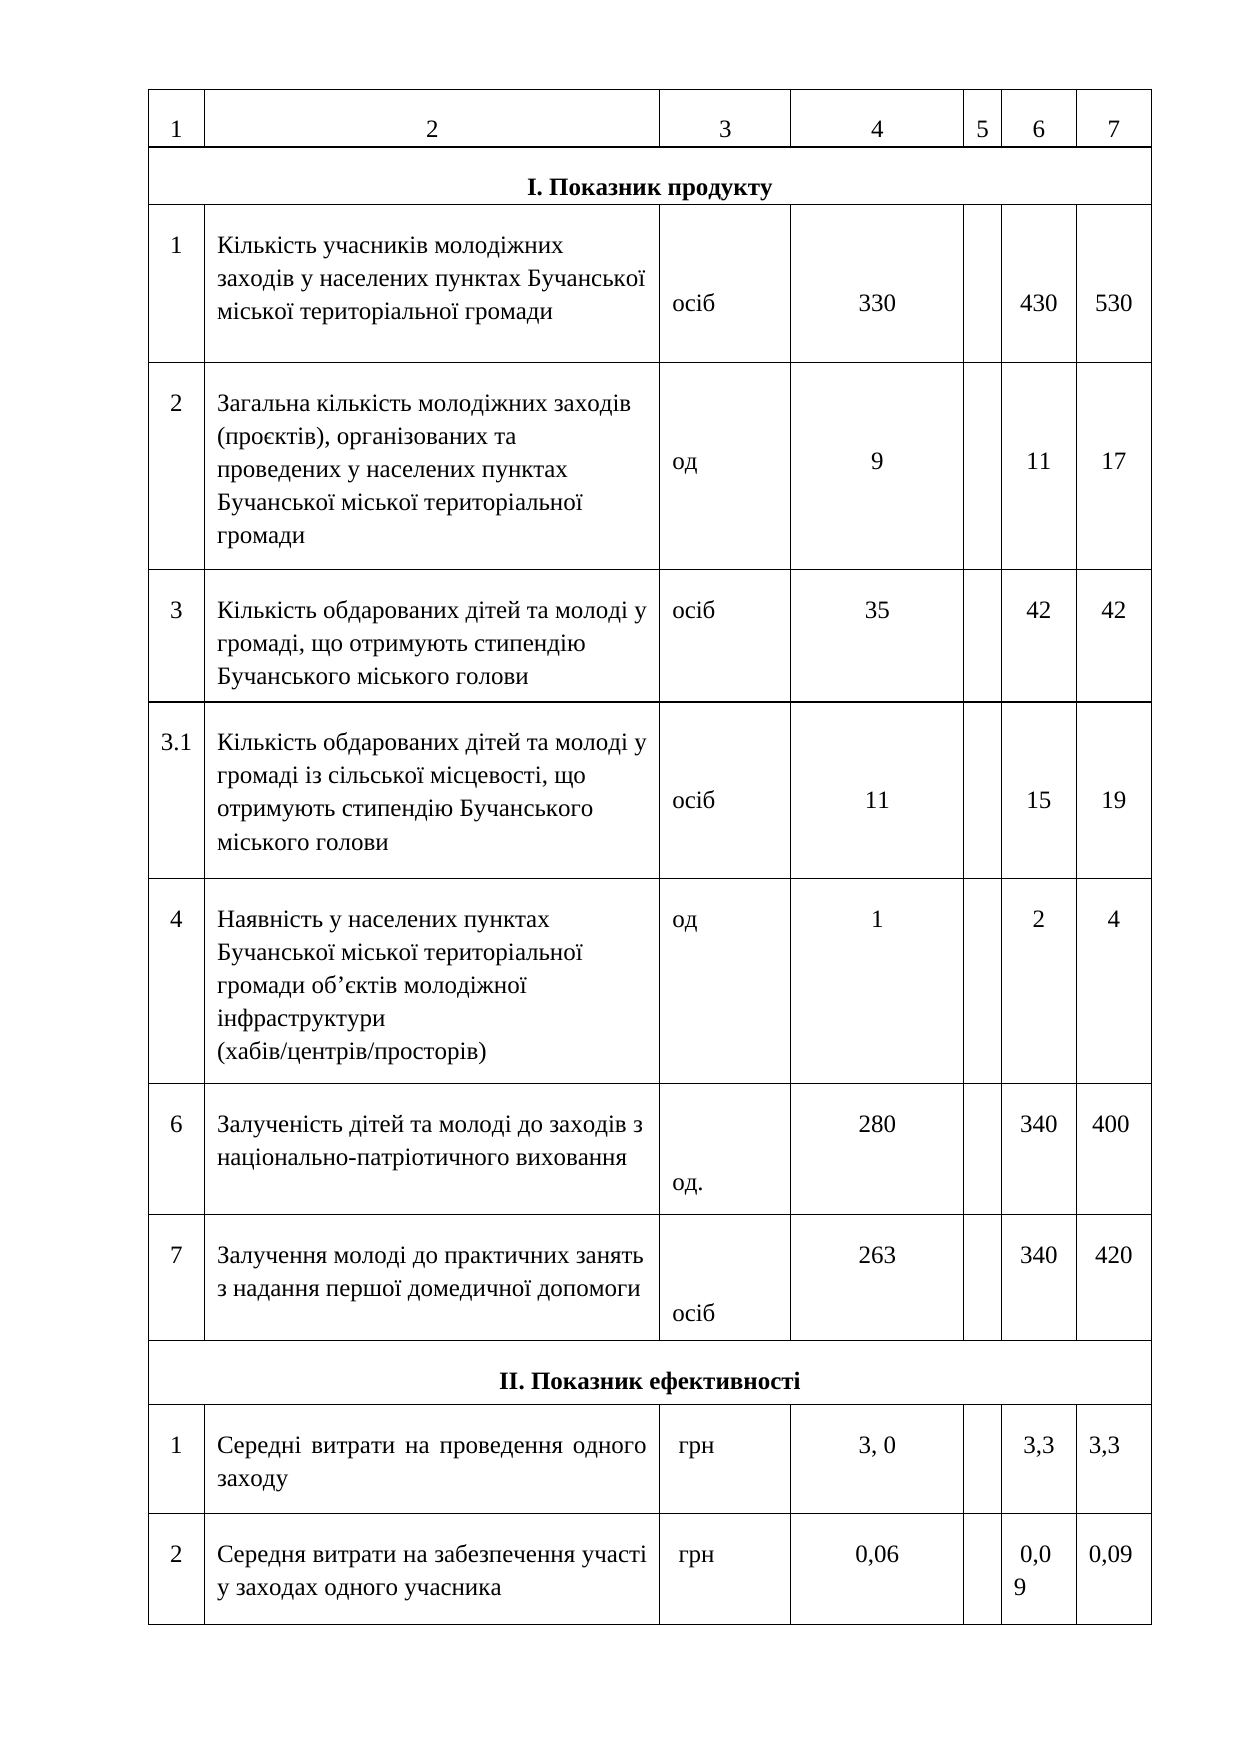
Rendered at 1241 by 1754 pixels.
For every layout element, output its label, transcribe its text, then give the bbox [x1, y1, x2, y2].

table_cell 280 [791, 1084, 963, 1214]
table_cell 530 [1077, 205, 1151, 362]
table_cell 19 [1077, 703, 1151, 878]
table_cell [964, 1514, 1001, 1623]
table_cell 4 [791, 90, 963, 146]
table_cell Залученість дітей та молоді до заходів з національно-патріотичного виховання [205, 1084, 659, 1214]
table_cell 3 [660, 90, 790, 146]
table_cell Кількість обдарованих дітей та молоді у громаді із сільської місцевості, що отримують стипендію Бучанського міського голови [205, 703, 659, 878]
table_cell Загальна кількість молодіжних заходів (проєктів), організованих та проведених у населених пунктах Бучанської міської територіальної громади [205, 363, 659, 569]
table_cell од [660, 363, 790, 569]
table_cell 4 [149, 879, 204, 1083]
table_cell 5 [964, 90, 1001, 146]
table_cell од. [660, 1084, 790, 1214]
table_cell 11 [1002, 363, 1076, 569]
table_cell 1 [149, 1405, 204, 1513]
table_cell 2 [149, 1514, 204, 1623]
table_cell 400 [1077, 1084, 1151, 1214]
table_cell 15 [1002, 703, 1076, 878]
table_cell осіб [660, 205, 790, 362]
table_cell 1 [791, 879, 963, 1083]
table_cell 11 [791, 703, 963, 878]
table_cell 430 [1002, 205, 1076, 362]
table_cell [964, 363, 1001, 569]
table_cell 3.1 [149, 703, 204, 878]
table_cell 0,06 [791, 1514, 963, 1623]
table_cell 3,3 [1002, 1405, 1076, 1513]
table_cell 0,09 [1077, 1514, 1151, 1623]
table_cell 42 [1077, 570, 1151, 701]
table_cell Середня витрати на забезпечення участі у заходах одного учасника [205, 1514, 659, 1623]
table_cell Кількість обдарованих дітей та молоді у громаді, що отримують стипендію Бучанського міського голови [205, 570, 659, 701]
table_cell осіб [660, 570, 790, 701]
table_cell осіб [660, 1215, 790, 1340]
table_cell 6 [149, 1084, 204, 1214]
table_cell од [660, 879, 790, 1083]
table_cell 42 [1002, 570, 1076, 701]
table_cell 9 [791, 363, 963, 569]
table_cell І. Показник продукту [149, 148, 1151, 204]
table_cell [964, 1084, 1001, 1214]
table_cell 0,09 [1002, 1514, 1076, 1623]
table_cell Наявність у населених пунктах Бучанської міської територіальної громади об’єктів молодіжної інфраструктури (хабів/центрів/просторів) [205, 879, 659, 1083]
table_cell 2 [205, 90, 659, 146]
table_cell 1 [149, 90, 204, 146]
table_cell 420 [1077, 1215, 1151, 1340]
table_cell 3, 0 [791, 1405, 963, 1513]
table_cell 1 [149, 205, 204, 362]
table_cell 340 [1002, 1084, 1076, 1214]
table_cell осіб [660, 703, 790, 878]
table_cell 3,3 [1077, 1405, 1151, 1513]
table_cell [964, 1405, 1001, 1513]
table_cell Залучення молоді до практичних занять з надання першої домедичної допомоги [205, 1215, 659, 1340]
table_cell 2 [149, 363, 204, 569]
table_cell 340 [1002, 1215, 1076, 1340]
table_cell [964, 1215, 1001, 1340]
table_cell 4 [1077, 879, 1151, 1083]
table_cell грн [660, 1514, 790, 1623]
table_cell [964, 570, 1001, 701]
table_cell 330 [791, 205, 963, 362]
table_cell 7 [1077, 90, 1151, 146]
table_cell [964, 205, 1001, 362]
table_cell 6 [1002, 90, 1076, 146]
table_cell [964, 703, 1001, 878]
table_cell грн [660, 1405, 790, 1513]
table_cell 263 [791, 1215, 963, 1340]
table_cell 2 [1002, 879, 1076, 1083]
table_cell ІІ. Показник ефективності [149, 1341, 1151, 1404]
table_cell [964, 879, 1001, 1083]
table_cell Середні витрати на проведення одного заходу [205, 1405, 659, 1513]
table_cell 17 [1077, 363, 1151, 569]
table_cell 35 [791, 570, 963, 701]
table_cell Кількість учасників молодіжних заходів у населених пунктах Бучанської міської територіальної громади [205, 205, 659, 362]
table_cell 7 [149, 1215, 204, 1340]
table_cell 3 [149, 570, 204, 701]
